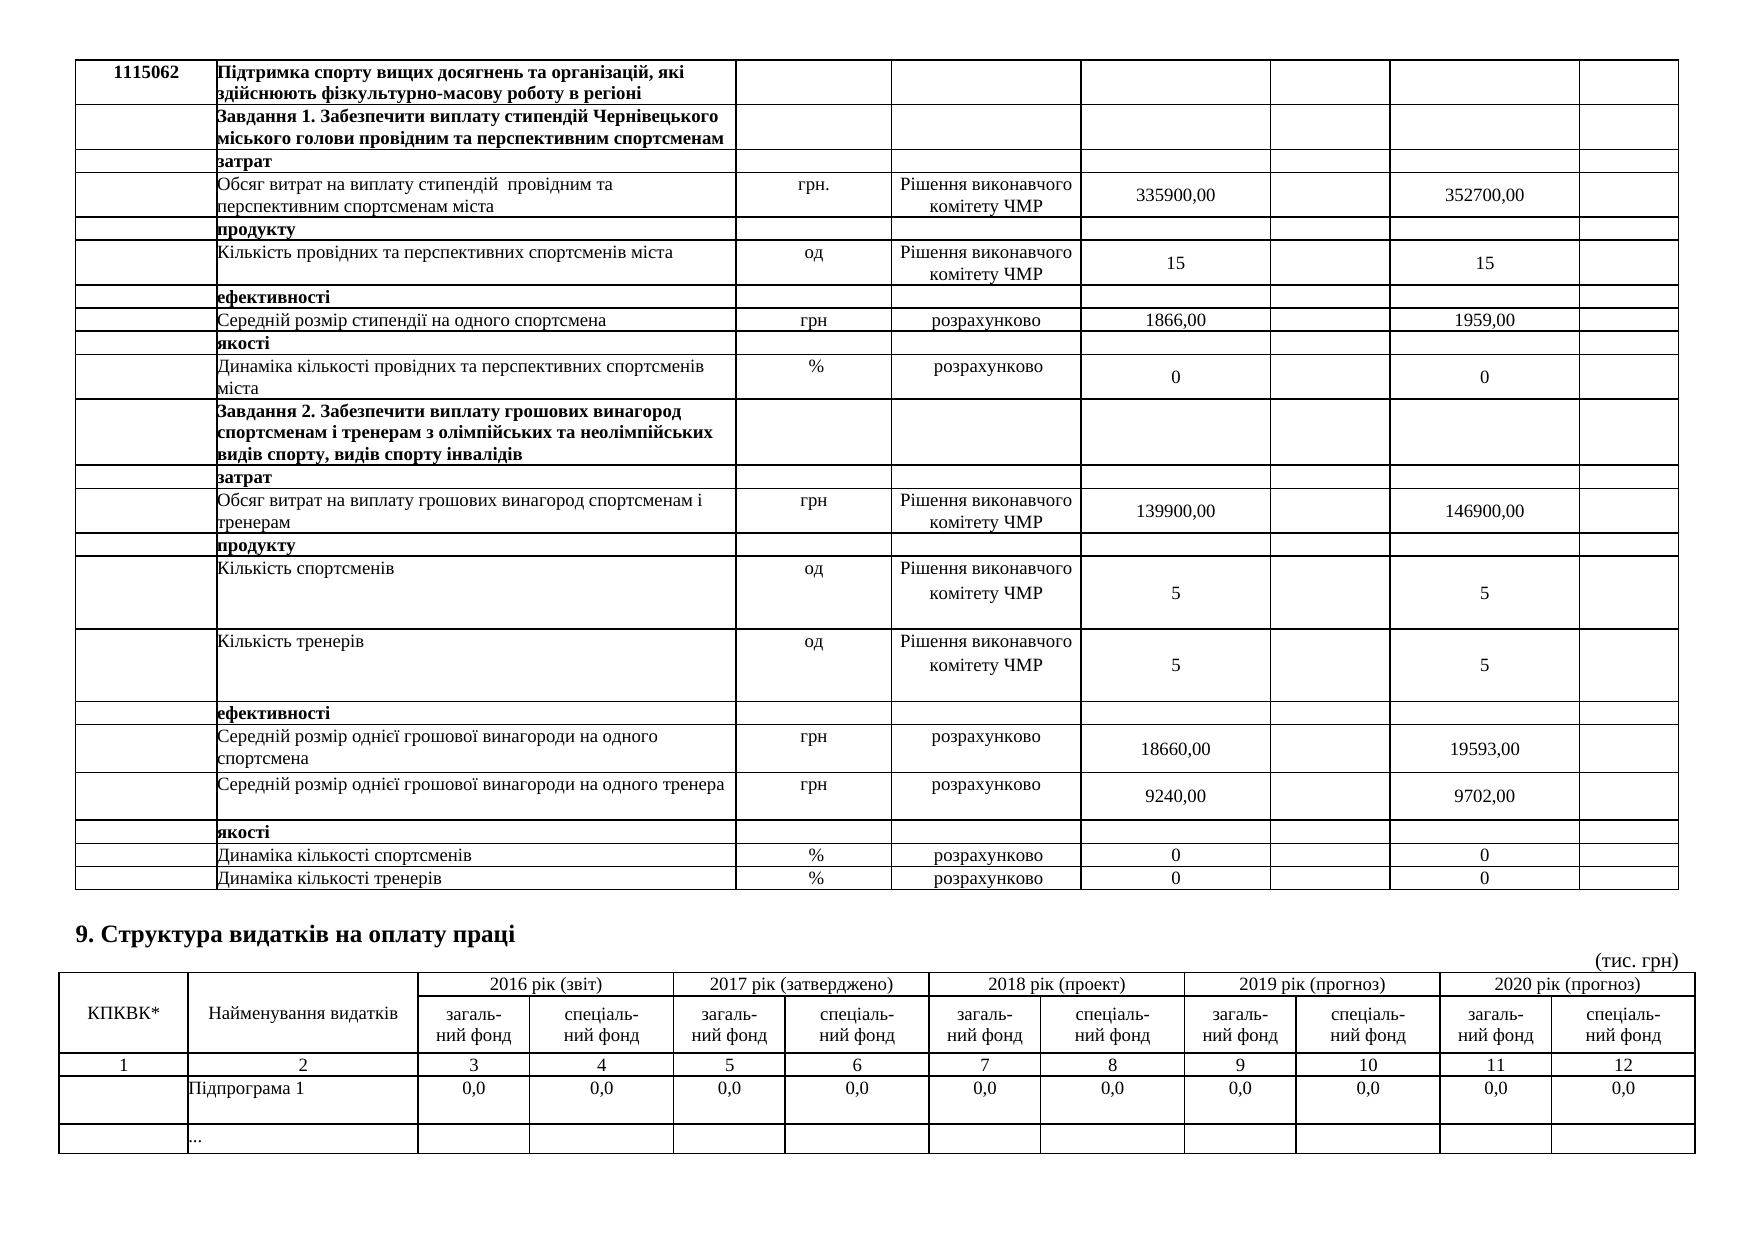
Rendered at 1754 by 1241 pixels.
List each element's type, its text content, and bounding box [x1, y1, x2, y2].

table_cell [1391, 218, 1579, 239]
table_cell розрахунково [892, 773, 1080, 819]
table_cell [1391, 821, 1579, 842]
table_cell од [737, 241, 891, 284]
table_cell [76, 725, 216, 771]
table_cell [1271, 466, 1389, 487]
table_cell загаль- ний фонд [674, 997, 784, 1052]
table_cell [76, 332, 216, 353]
table_cell грн [737, 773, 891, 819]
table_cell [76, 466, 216, 487]
table_cell [1580, 61, 1678, 104]
table_cell % [737, 355, 891, 398]
table_cell ефективності [218, 286, 735, 307]
table_cell 8 [1041, 1054, 1184, 1075]
table_header КПКВК* [60, 973, 187, 1052]
table_cell 9240,00 [1082, 773, 1270, 819]
table_cell [1082, 61, 1270, 104]
table_cell [1580, 241, 1678, 284]
table_cell 1 [60, 1054, 187, 1075]
table_cell [737, 105, 891, 148]
table_cell спеціаль- ний фонд [1041, 997, 1184, 1052]
table_cell якості [218, 821, 735, 842]
table_cell од [737, 557, 891, 628]
table_cell [1271, 400, 1389, 464]
table_cell [1271, 557, 1389, 628]
table_cell [1271, 702, 1389, 724]
table_cell [1580, 702, 1678, 724]
table_cell розрахунково [892, 355, 1080, 398]
table_cell 146900,00 [1391, 489, 1579, 532]
table_cell [892, 61, 1080, 104]
table_cell продукту [218, 218, 735, 239]
table_cell спеціаль- ний фонд [530, 997, 673, 1052]
table_cell 139900,00 [1082, 489, 1270, 532]
table_cell [419, 1125, 529, 1153]
table_cell [1391, 150, 1579, 172]
table_cell [76, 355, 216, 398]
table_cell [1552, 1125, 1694, 1153]
table_cell [1271, 332, 1389, 353]
table_header 2018 рік (проект) [930, 973, 1184, 995]
table_cell [1271, 105, 1389, 148]
table_cell грн. [737, 173, 891, 216]
table_cell [1580, 489, 1678, 532]
table_cell 3 [419, 1054, 529, 1075]
table_cell [1580, 557, 1678, 628]
table_cell [76, 702, 216, 724]
table_cell ... [189, 1125, 417, 1153]
table_cell [1580, 725, 1678, 771]
table_cell [1271, 218, 1389, 239]
table_cell [737, 400, 891, 464]
table_cell [737, 218, 891, 239]
table_cell [76, 630, 216, 701]
table_cell [1271, 241, 1389, 284]
table_cell [892, 821, 1080, 842]
table_cell [737, 466, 891, 487]
table_cell 5 [674, 1054, 784, 1075]
table_cell розрахунково [892, 725, 1080, 771]
table_cell [76, 218, 216, 239]
table_cell грн [737, 725, 891, 771]
table_cell Середній розмір однієї грошової винагороди на одного спортсмена [218, 725, 735, 771]
table_cell [786, 1125, 928, 1153]
table_cell загаль- ний фонд [1441, 997, 1551, 1052]
table_cell 0,0 [1297, 1077, 1439, 1123]
table_cell [892, 400, 1080, 464]
table_cell 0,0 [530, 1077, 673, 1123]
table_cell 0,0 [1041, 1077, 1184, 1123]
table_cell [76, 400, 216, 464]
table_cell 0 [1391, 355, 1579, 398]
table_cell [76, 241, 216, 284]
table_cell розрахунково [892, 867, 1080, 889]
table_cell [76, 773, 216, 819]
table_cell Кількість провідних та перспективних спортсменів міста [218, 241, 735, 284]
table_cell [1271, 821, 1389, 842]
table_cell 9702,00 [1391, 773, 1579, 819]
table_header Найменування видатків [189, 973, 417, 1052]
table_cell Кількість спортсменів [218, 557, 735, 628]
table_cell [1271, 725, 1389, 771]
table_cell [1580, 309, 1678, 330]
table_cell [1580, 332, 1678, 353]
table_cell 6 [786, 1054, 928, 1075]
table_cell [1082, 821, 1270, 842]
table_cell [1271, 534, 1389, 555]
table_cell грн [737, 489, 891, 532]
table_cell [1271, 867, 1389, 889]
table_cell Рішення виконавчого комітету ЧМР [892, 241, 1080, 284]
table_cell затрат [218, 150, 735, 172]
table_cell [76, 489, 216, 532]
table_cell [1271, 844, 1389, 866]
table_cell [1391, 105, 1579, 148]
table_cell 1959,00 [1391, 309, 1579, 330]
table_cell 0 [1391, 867, 1579, 889]
table_cell [1082, 332, 1270, 353]
table_cell [76, 844, 216, 866]
table_cell [1580, 400, 1678, 464]
table_cell загаль- ний фонд [419, 997, 529, 1052]
table_cell [892, 105, 1080, 148]
table_cell Середній розмір стипендії на одного спортсмена [218, 309, 735, 330]
table_cell [737, 150, 891, 172]
table_cell 0 [1082, 355, 1270, 398]
table_cell спеціаль- ний фонд [1297, 997, 1439, 1052]
table_cell 0,0 [419, 1077, 529, 1123]
table_cell [1391, 702, 1579, 724]
table_cell [1271, 630, 1389, 701]
table_cell [892, 534, 1080, 555]
table_cell [530, 1125, 673, 1153]
table_header 2020 рік (прогноз) [1441, 973, 1694, 995]
table_cell [1391, 400, 1579, 464]
table_cell [892, 286, 1080, 307]
table_cell 0 [1082, 867, 1270, 889]
table_cell Рішення виконавчого комітету ЧМР [892, 630, 1080, 701]
table_cell Динаміка кількості тренерів [218, 867, 735, 889]
table_cell [1580, 466, 1678, 487]
table_cell [1580, 150, 1678, 172]
table_cell [1441, 1125, 1551, 1153]
table_cell 9. Структура видатків на оплату праці (тис. грн) [75, 890, 1678, 972]
table_cell % [737, 844, 891, 866]
table_cell 11 [1441, 1054, 1551, 1075]
table_cell 0 [1391, 844, 1579, 866]
table_cell [1082, 466, 1270, 487]
table_cell Рішення виконавчого комітету ЧМР [892, 489, 1080, 532]
table_cell [1185, 1125, 1295, 1153]
table_cell [1391, 332, 1579, 353]
table_cell [1391, 286, 1579, 307]
table_cell [1580, 105, 1678, 148]
table_cell [1580, 218, 1678, 239]
table_cell [60, 1077, 187, 1123]
table_cell грн [737, 309, 891, 330]
table_cell [60, 1125, 187, 1153]
table_cell Обсяг витрат на виплату грошових винагород спортсменам і тренерам [218, 489, 735, 532]
table_cell [1041, 1125, 1184, 1153]
table_cell [76, 150, 216, 172]
table_cell [930, 1125, 1040, 1153]
table_cell [737, 332, 891, 353]
table_cell [1580, 867, 1678, 889]
table_cell розрахунково [892, 309, 1080, 330]
table_cell спеціаль- ний фонд [1552, 997, 1694, 1052]
table_cell 9 [1185, 1054, 1295, 1075]
table_cell [737, 821, 891, 842]
table_cell Динаміка кількості провідних та перспективних спортсменів міста [218, 355, 735, 398]
table_cell 0,0 [1441, 1077, 1551, 1123]
table_cell [1580, 534, 1678, 555]
table_cell Завдання 1. Забезпечити виплату стипендій Чернівецького міського голови провідним та перспективним спортсменам [218, 105, 735, 148]
table_cell [1271, 150, 1389, 172]
table_cell [1271, 309, 1389, 330]
table_cell 12 [1552, 1054, 1694, 1075]
table_cell 5 [1391, 630, 1579, 701]
table_cell Кількість тренерів [218, 630, 735, 701]
table_header 2016 рік (звіт) [419, 973, 673, 995]
table_cell [1391, 466, 1579, 487]
table_cell од [737, 630, 891, 701]
table_cell Рішення виконавчого комітету ЧМР [892, 173, 1080, 216]
table_cell [1580, 173, 1678, 216]
table_cell [1082, 534, 1270, 555]
table_cell 1866,00 [1082, 309, 1270, 330]
table_cell [892, 332, 1080, 353]
table_cell [1082, 702, 1270, 724]
table_cell [1082, 400, 1270, 464]
table_cell [1271, 773, 1389, 819]
table_cell [76, 105, 216, 148]
table_cell [892, 218, 1080, 239]
table_cell [1271, 355, 1389, 398]
table_cell спеціаль- ний фонд [786, 997, 928, 1052]
table_cell Завдання 2. Забезпечити виплату грошових винагород спортсменам і тренерам з олімпійських та неолімпійських видів спорту, видів спорту інвалідів [218, 400, 735, 464]
table_cell Рішення виконавчого комітету ЧМР [892, 557, 1080, 628]
table_cell [76, 309, 216, 330]
table_cell [1271, 61, 1389, 104]
table_cell 335900,00 [1082, 173, 1270, 216]
table_cell загаль- ний фонд [930, 997, 1040, 1052]
table_cell 2 [189, 1054, 417, 1075]
table_cell [1082, 150, 1270, 172]
table_cell [1391, 534, 1579, 555]
table_cell якості [218, 332, 735, 353]
table_cell Динаміка кількості спортсменів [218, 844, 735, 866]
table_cell [1391, 61, 1579, 104]
table_cell 5 [1391, 557, 1579, 628]
table_cell 19593,00 [1391, 725, 1579, 771]
table_cell [892, 150, 1080, 172]
table_cell 4 [530, 1054, 673, 1075]
table_cell 15 [1082, 241, 1270, 284]
table_cell [1580, 355, 1678, 398]
table_cell 5 [1082, 630, 1270, 701]
table_cell Підтримка спорту вищих досягнень та організацій, які здійснюють фізкультурно-масову роботу в регіоні [218, 61, 735, 104]
table_cell [1271, 489, 1389, 532]
table_cell [1580, 844, 1678, 866]
table_cell Середній розмір однієї грошової винагороди на одного тренера [218, 773, 735, 819]
table_cell [892, 702, 1080, 724]
table_cell 0,0 [674, 1077, 784, 1123]
table_cell 0,0 [1185, 1077, 1295, 1123]
table_cell [674, 1125, 784, 1153]
table_cell [76, 534, 216, 555]
table_cell 5 [1082, 557, 1270, 628]
table_cell 15 [1391, 241, 1579, 284]
table_cell 1115062 [76, 61, 216, 104]
table_cell % [737, 867, 891, 889]
table_cell [1082, 218, 1270, 239]
table_cell [76, 173, 216, 216]
table_cell [1580, 286, 1678, 307]
table_cell [892, 466, 1080, 487]
table_cell [1271, 173, 1389, 216]
table_cell 0,0 [930, 1077, 1040, 1123]
table_cell 7 [930, 1054, 1040, 1075]
table_cell ефективності [218, 702, 735, 724]
table_cell [76, 821, 216, 842]
table_cell [1580, 630, 1678, 701]
table_cell 0,0 [1552, 1077, 1694, 1123]
table_cell [1082, 105, 1270, 148]
table_cell [737, 286, 891, 307]
table_header 2017 рік (затверджено) [674, 973, 928, 995]
table_cell [737, 534, 891, 555]
table_cell 0 [1082, 844, 1270, 866]
table_cell [1580, 773, 1678, 819]
table_cell [76, 867, 216, 889]
table_cell [1271, 286, 1389, 307]
table_cell [1082, 286, 1270, 307]
table_cell [737, 702, 891, 724]
table_cell розрахунково [892, 844, 1080, 866]
table_cell Обсяг витрат на виплату стипендій провідним та перспективним спортсменам міста [218, 173, 735, 216]
table_cell затрат [218, 466, 735, 487]
table_cell 10 [1297, 1054, 1439, 1075]
table_cell продукту [218, 534, 735, 555]
table_cell Підпрограма 1 [189, 1077, 417, 1123]
table_cell [76, 286, 216, 307]
table_cell [737, 61, 891, 104]
table_cell [1297, 1125, 1439, 1153]
table_cell загаль- ний фонд [1185, 997, 1295, 1052]
table_cell [1580, 821, 1678, 842]
table_cell 0,0 [786, 1077, 928, 1123]
table_cell [76, 557, 216, 628]
table_cell 18660,00 [1082, 725, 1270, 771]
table_header 2019 рік (прогноз) [1185, 973, 1439, 995]
table_cell 352700,00 [1391, 173, 1579, 216]
